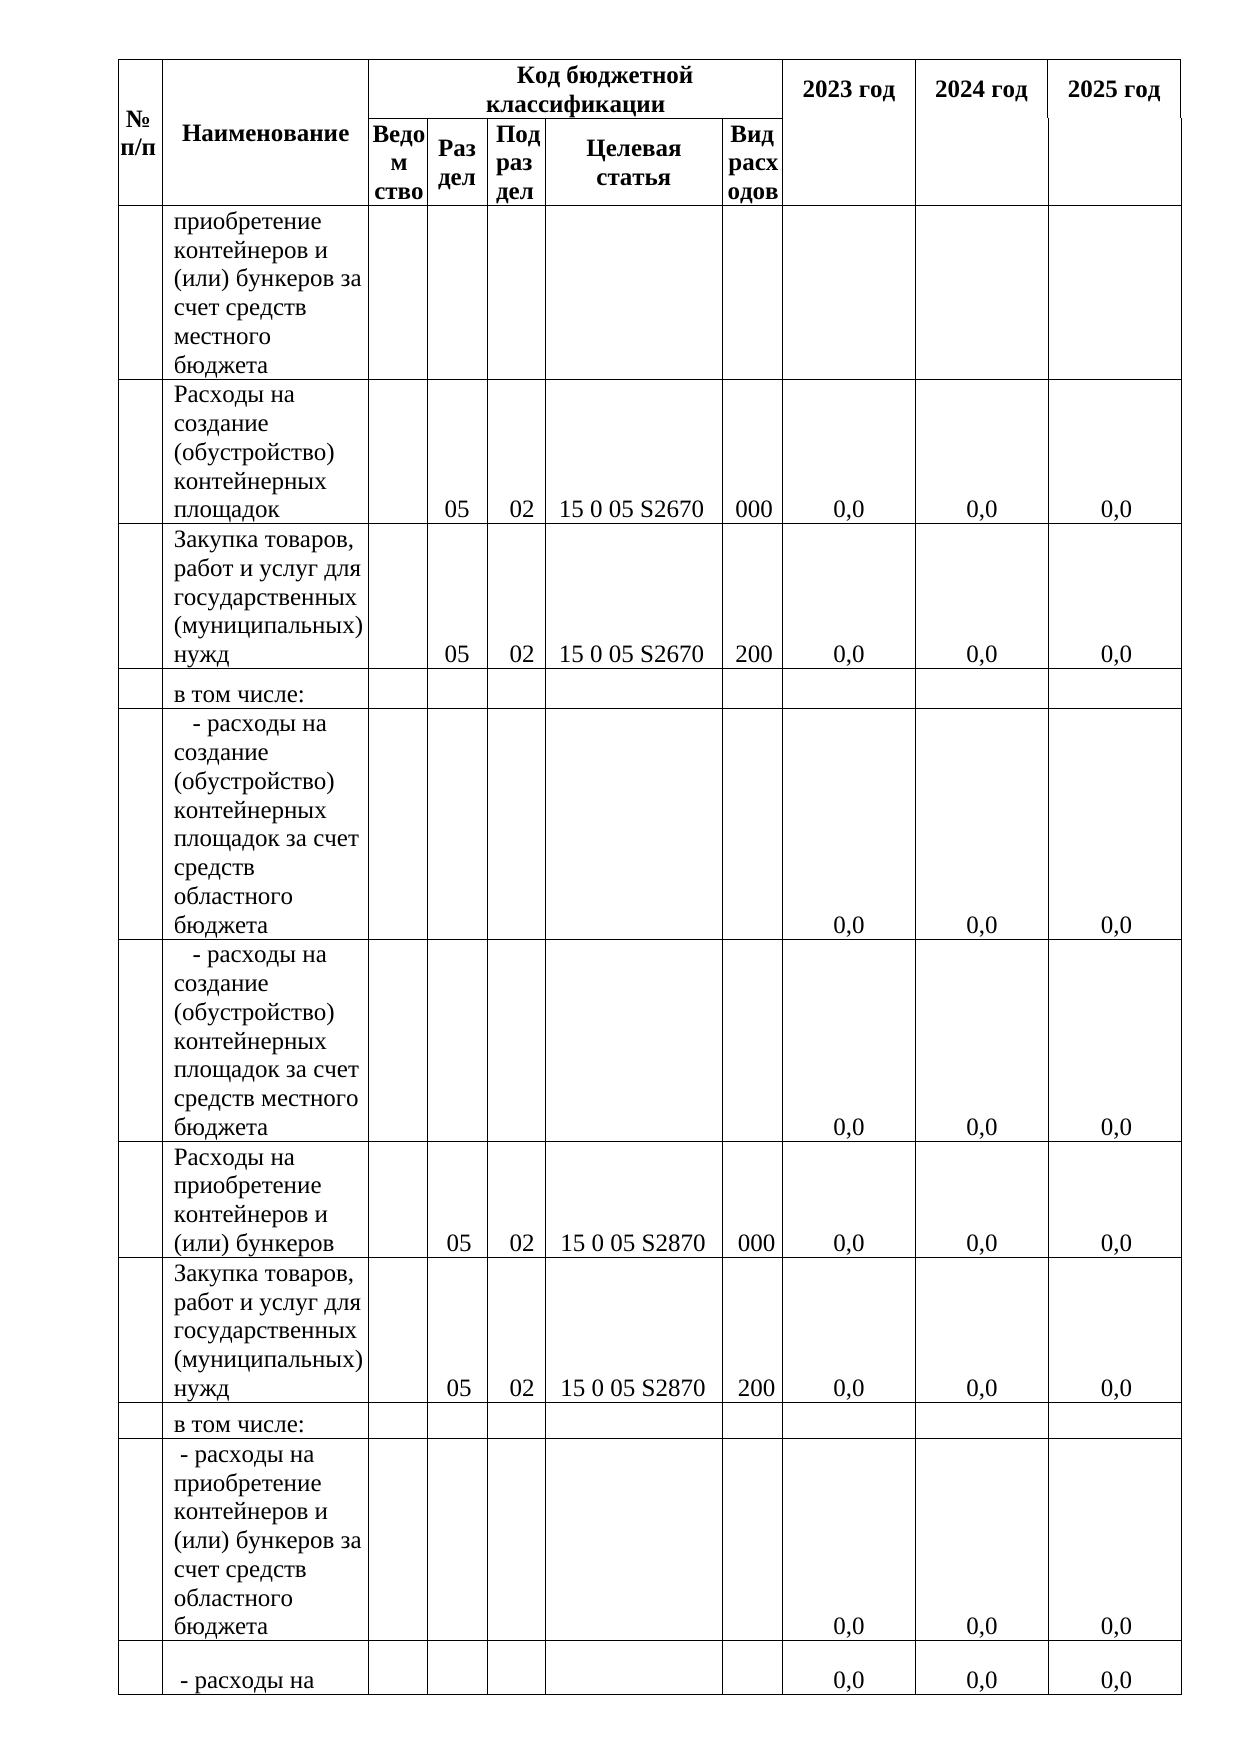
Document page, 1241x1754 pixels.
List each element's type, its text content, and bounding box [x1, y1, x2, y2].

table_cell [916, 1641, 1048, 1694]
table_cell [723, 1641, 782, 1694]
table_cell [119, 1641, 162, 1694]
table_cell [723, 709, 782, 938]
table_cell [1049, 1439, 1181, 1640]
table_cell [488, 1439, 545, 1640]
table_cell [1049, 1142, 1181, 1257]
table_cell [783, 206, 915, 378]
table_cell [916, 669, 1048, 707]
table_header 2023 год [783, 60, 915, 118]
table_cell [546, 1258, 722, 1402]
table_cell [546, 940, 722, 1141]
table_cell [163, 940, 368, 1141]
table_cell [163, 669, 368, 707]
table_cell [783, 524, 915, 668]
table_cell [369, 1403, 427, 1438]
table_cell Ведом ство [369, 119, 427, 205]
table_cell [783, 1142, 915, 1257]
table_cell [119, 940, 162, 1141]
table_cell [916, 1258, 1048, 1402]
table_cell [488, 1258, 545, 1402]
table_cell [916, 118, 1048, 205]
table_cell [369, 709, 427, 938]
table_header Код бюджетной классификации [369, 60, 782, 118]
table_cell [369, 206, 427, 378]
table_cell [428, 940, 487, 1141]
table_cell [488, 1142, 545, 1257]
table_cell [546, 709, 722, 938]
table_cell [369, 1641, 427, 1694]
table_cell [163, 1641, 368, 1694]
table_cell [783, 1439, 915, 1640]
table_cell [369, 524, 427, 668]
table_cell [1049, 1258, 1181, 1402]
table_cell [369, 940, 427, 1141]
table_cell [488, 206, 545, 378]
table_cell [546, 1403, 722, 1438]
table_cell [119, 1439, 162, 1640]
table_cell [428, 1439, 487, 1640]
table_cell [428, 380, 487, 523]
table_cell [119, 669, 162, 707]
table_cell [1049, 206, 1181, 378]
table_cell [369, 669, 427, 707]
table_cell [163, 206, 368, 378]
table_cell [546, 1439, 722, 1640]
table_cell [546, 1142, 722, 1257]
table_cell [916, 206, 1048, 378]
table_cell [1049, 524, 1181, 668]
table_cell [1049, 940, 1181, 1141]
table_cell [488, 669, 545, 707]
table_cell Раз дел [428, 119, 487, 205]
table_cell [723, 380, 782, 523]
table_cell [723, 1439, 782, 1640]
table_cell Целевая статья [546, 119, 722, 205]
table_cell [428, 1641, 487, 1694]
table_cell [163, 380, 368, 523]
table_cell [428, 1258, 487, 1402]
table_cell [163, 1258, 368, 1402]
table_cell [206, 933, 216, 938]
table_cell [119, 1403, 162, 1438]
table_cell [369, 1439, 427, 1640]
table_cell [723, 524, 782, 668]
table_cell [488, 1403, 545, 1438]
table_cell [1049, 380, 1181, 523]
table_cell Вид расходов [723, 119, 782, 205]
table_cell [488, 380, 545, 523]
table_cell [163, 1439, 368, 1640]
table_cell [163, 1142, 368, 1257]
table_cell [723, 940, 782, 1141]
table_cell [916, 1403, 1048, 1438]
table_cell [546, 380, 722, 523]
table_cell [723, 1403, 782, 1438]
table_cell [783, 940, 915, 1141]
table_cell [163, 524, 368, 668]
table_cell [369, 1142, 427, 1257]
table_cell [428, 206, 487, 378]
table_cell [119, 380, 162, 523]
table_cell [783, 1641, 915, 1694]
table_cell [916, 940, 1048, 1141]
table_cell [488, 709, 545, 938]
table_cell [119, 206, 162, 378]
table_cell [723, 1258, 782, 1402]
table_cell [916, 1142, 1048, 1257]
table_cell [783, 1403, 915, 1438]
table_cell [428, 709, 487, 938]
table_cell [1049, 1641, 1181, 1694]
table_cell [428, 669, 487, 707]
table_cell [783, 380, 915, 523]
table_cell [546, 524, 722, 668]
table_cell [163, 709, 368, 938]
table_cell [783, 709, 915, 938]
table_header 2025 год [1048, 60, 1180, 118]
table_header 2024 год [916, 60, 1047, 118]
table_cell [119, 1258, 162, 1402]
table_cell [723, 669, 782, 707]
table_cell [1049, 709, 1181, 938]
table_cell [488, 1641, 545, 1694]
table_cell [1049, 118, 1181, 205]
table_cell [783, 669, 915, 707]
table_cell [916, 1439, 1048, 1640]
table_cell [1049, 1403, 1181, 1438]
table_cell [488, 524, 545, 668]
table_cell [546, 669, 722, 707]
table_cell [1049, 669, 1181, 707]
table_header Наименование [163, 60, 368, 205]
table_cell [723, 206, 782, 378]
table_cell [783, 118, 915, 205]
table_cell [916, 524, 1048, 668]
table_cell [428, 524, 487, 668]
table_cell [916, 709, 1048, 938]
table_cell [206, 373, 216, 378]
table_cell Под раз дел [488, 119, 545, 205]
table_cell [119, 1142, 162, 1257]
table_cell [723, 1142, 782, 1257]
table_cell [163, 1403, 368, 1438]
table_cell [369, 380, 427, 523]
table_header № п/п [119, 60, 162, 205]
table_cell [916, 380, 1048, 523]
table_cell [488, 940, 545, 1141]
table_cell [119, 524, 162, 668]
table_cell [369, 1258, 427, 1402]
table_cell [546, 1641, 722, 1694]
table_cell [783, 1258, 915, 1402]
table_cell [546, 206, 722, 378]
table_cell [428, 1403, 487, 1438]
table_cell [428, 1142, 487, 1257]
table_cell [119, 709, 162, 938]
